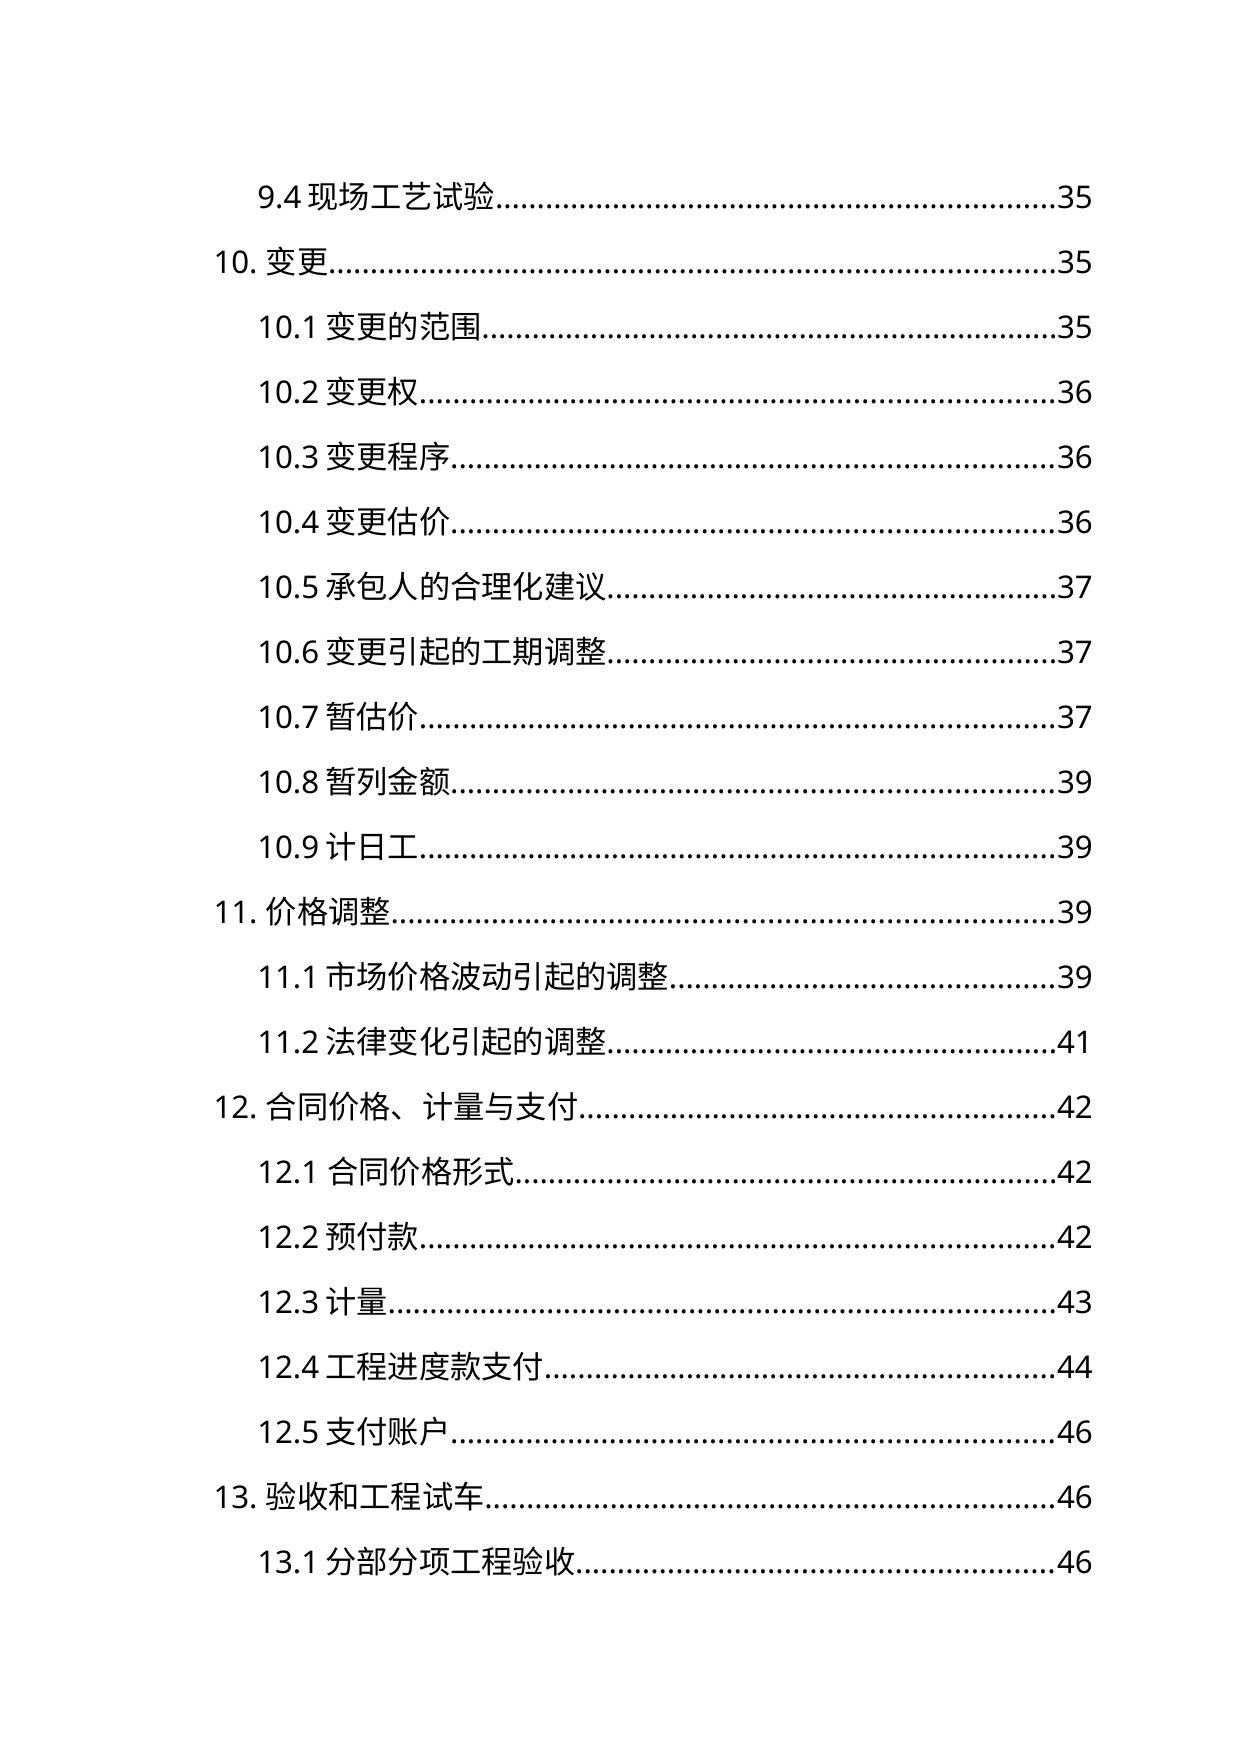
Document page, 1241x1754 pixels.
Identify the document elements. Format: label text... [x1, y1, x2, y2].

text 11. 价格调整 39 [213, 877, 1093, 942]
text 11.1市场价格波动引起的调整 39 [257, 942, 1093, 1007]
text 10. 变更 35 [213, 227, 1093, 292]
text 12.3计量 43 [257, 1267, 1093, 1332]
text 10.4变更估价 36 [257, 487, 1093, 552]
text 10.5承包人的合理化建议 37 [257, 552, 1093, 617]
text 10.2变更权 36 [257, 357, 1093, 422]
text 10.8暂列金额 39 [257, 747, 1093, 812]
text 9.4现场工艺试验 35 [257, 162, 1093, 227]
text 12.4工程进度款支付 44 [257, 1332, 1093, 1397]
text 13.1分部分项工程验收 46 [257, 1527, 1093, 1592]
text 13. 验收和工程试车 46 [213, 1462, 1093, 1527]
text 12.2预付款 42 [257, 1202, 1093, 1267]
text 12.1 合同价格形式 42 [257, 1137, 1093, 1202]
text 11.2法律变化引起的调整 41 [257, 1007, 1093, 1072]
text 10.7暂估价 37 [257, 682, 1093, 747]
text 10.1变更的范围 35 [257, 292, 1093, 357]
text 12. 合同价格、计量与支付 42 [213, 1072, 1093, 1137]
text 10.6变更引起的工期调整 37 [257, 617, 1093, 682]
text 12.5支付账户 46 [257, 1397, 1093, 1462]
text 10.9计日工 39 [257, 812, 1093, 877]
text 10.3变更程序 36 [257, 422, 1093, 487]
